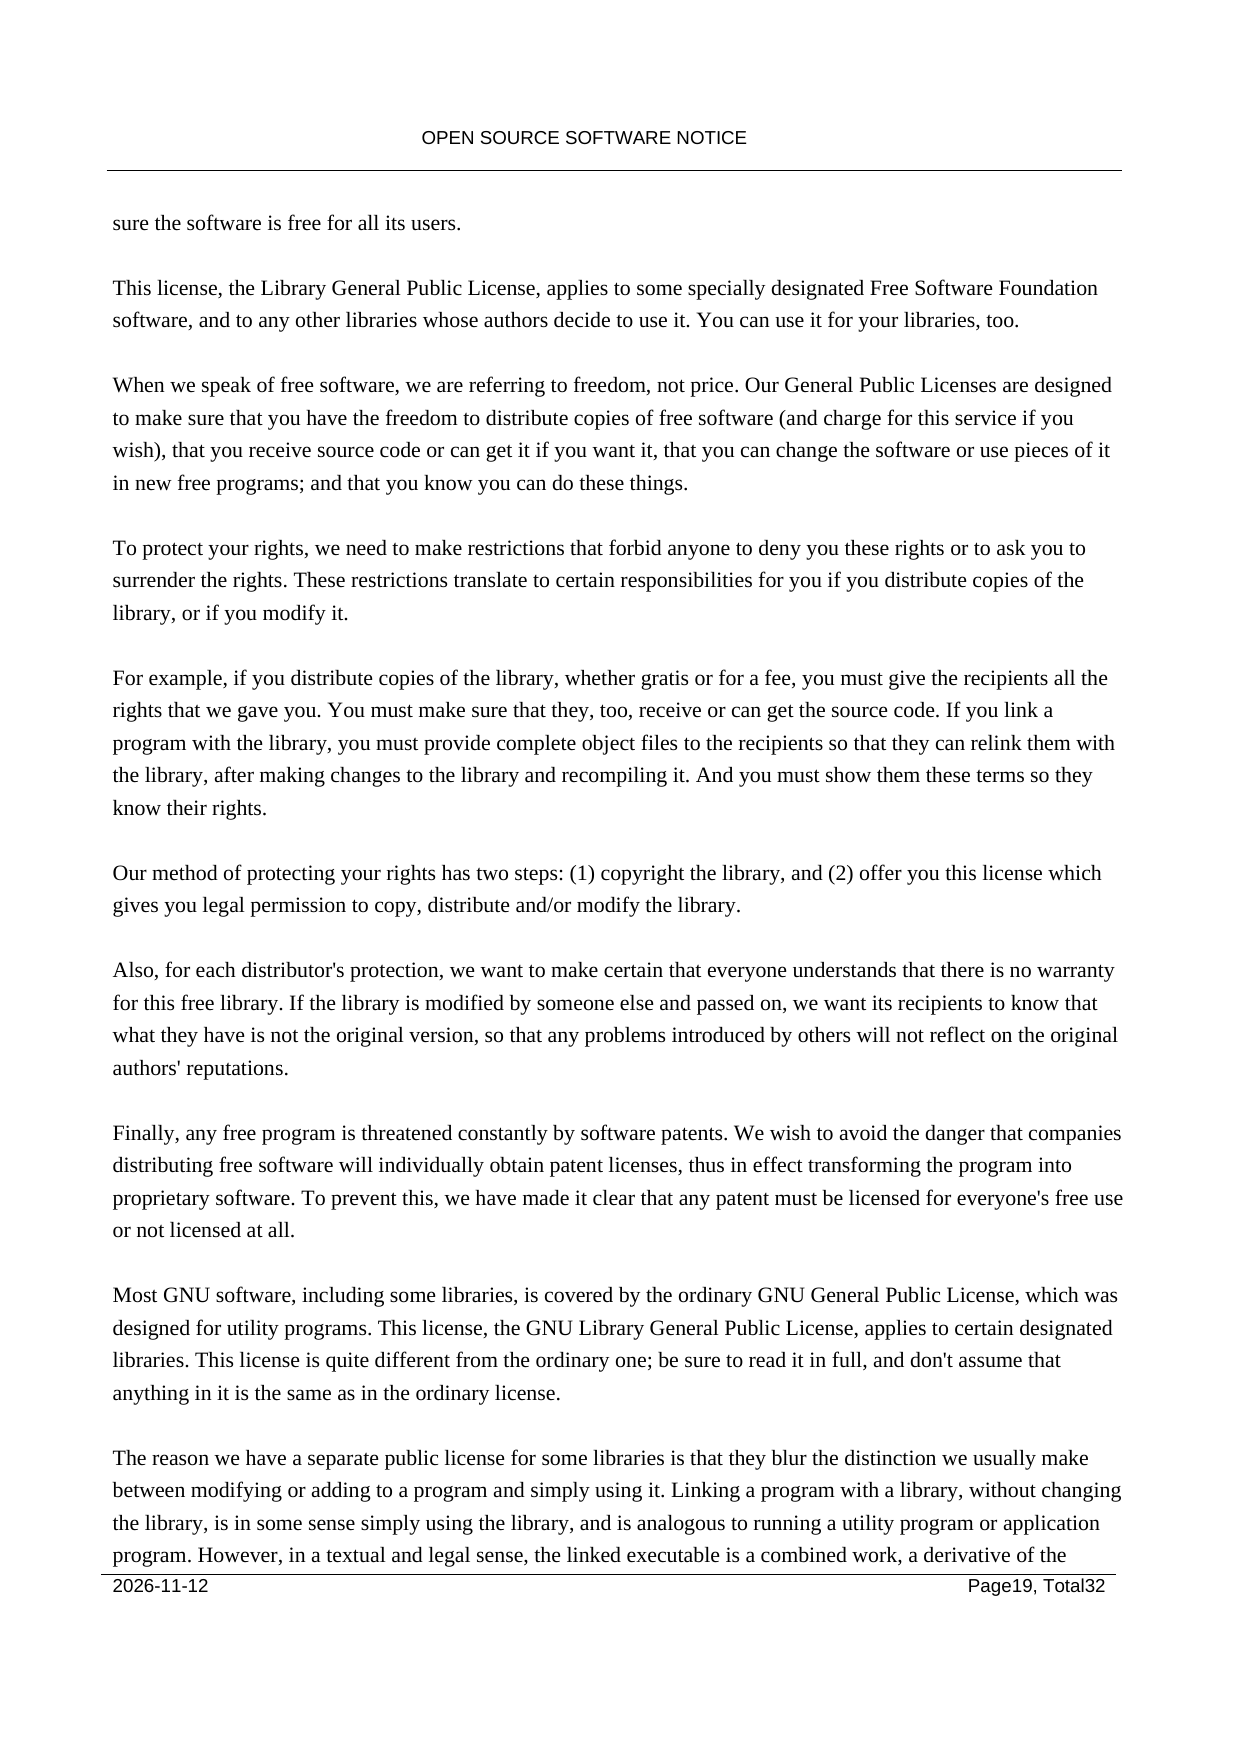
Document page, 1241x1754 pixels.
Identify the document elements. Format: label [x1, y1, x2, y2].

text [112, 206, 1128, 1571]
